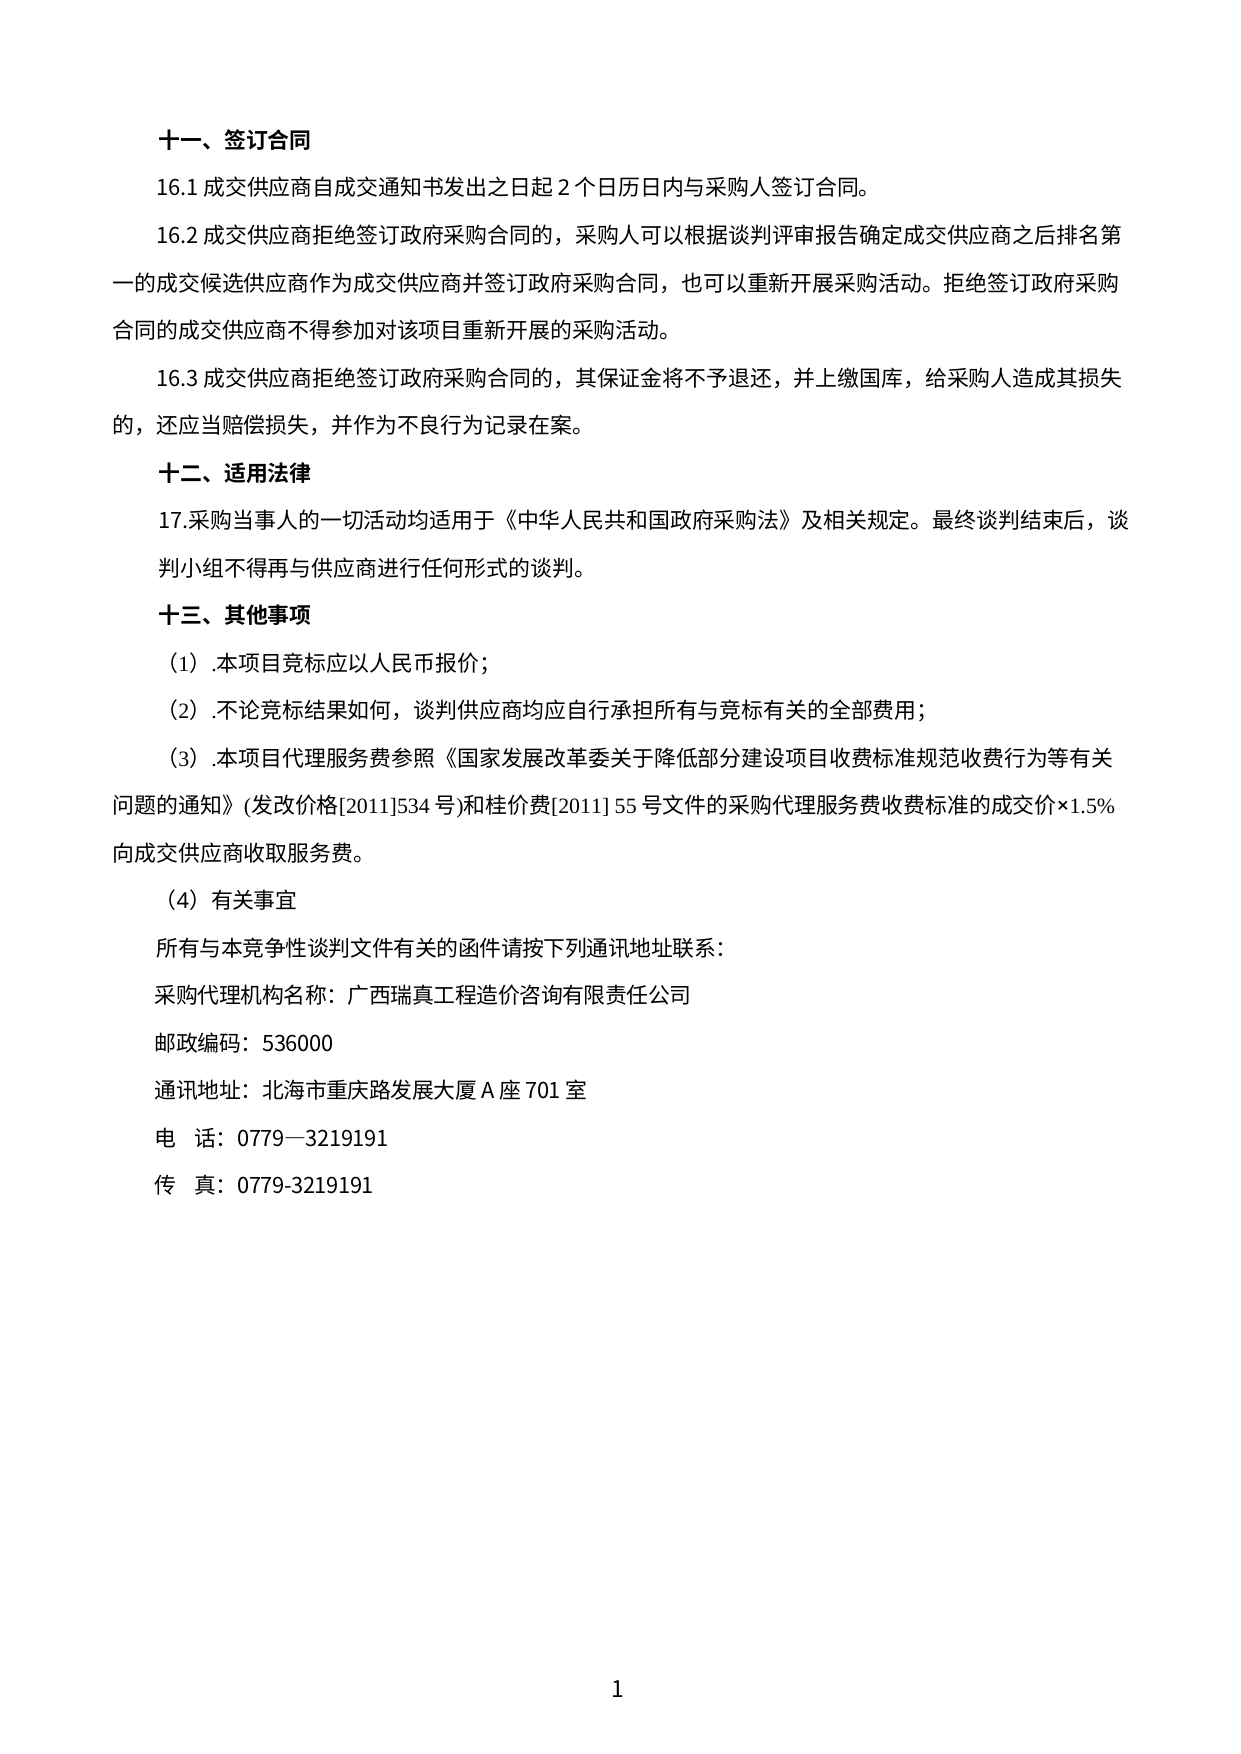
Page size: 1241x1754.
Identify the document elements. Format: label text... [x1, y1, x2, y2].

text 17.采购当事人的一切活动均适用于《中华人民共和国政府采购法》及相关规定。最终谈判结束后，谈判小组不得再与供应商进行任何形式的谈判。 [158, 503, 1130, 582]
text 16.1成交供应商自成交通知书发出之日起2个日历日内与采购人签订合同。 [112, 170, 1130, 202]
text 邮政编码：536000 [112, 1026, 1130, 1057]
text 通讯地址：北海市重庆路发展大厦A座701室 [112, 1073, 1130, 1105]
text （2）.不论竞标结果如何，谈判供应商均应自行承担所有与竞标有关的全部费用； [112, 693, 1130, 725]
text 16.3成交供应商拒绝签订政府采购合同的，其保证金将不予退还，并上缴国库，给采购人造成其损失的，还应当赔偿损失，并作为不良行为记录在案。 [112, 361, 1130, 440]
text （4）有关事宜 [112, 883, 1130, 915]
text 十一、签订合同 [158, 123, 1130, 154]
text （1）.本项目竞标应以人民币报价； [112, 646, 1130, 677]
text 十三、其他事项 [158, 598, 1130, 630]
text 采购代理机构名称：广西瑞真工程造价咨询有限责任公司 [112, 978, 1130, 1010]
text 电 话：0779—3219191 [112, 1121, 1130, 1152]
text （3）.本项目代理服务费参照《国家发展改革委关于降低部分建设项目收费标准规范收费行为等有关问题的通知》(发改价格[2011]534号)和桂价费[2011] 55号文件的采购代理服务费收费标准的成交价×1.5%向成交供应商收取服务费。 [112, 741, 1130, 867]
text 所有与本竞争性谈判文件有关的函件请按下列通讯地址联系： [112, 931, 1130, 962]
text 16.2成交供应商拒绝签订政府采购合同的，采购人可以根据谈判评审报告确定成交供应商之后排名第一的成交候选供应商作为成交供应商并签订政府采购合同，也可以重新开展采购活动。拒绝签订政府采购合同的成交供应商不得参加对该项目重新开展的采购活动。 [112, 218, 1130, 345]
text 传 真：0779-3219191 [112, 1168, 1130, 1200]
text 十二、适用法律 [158, 456, 1130, 487]
